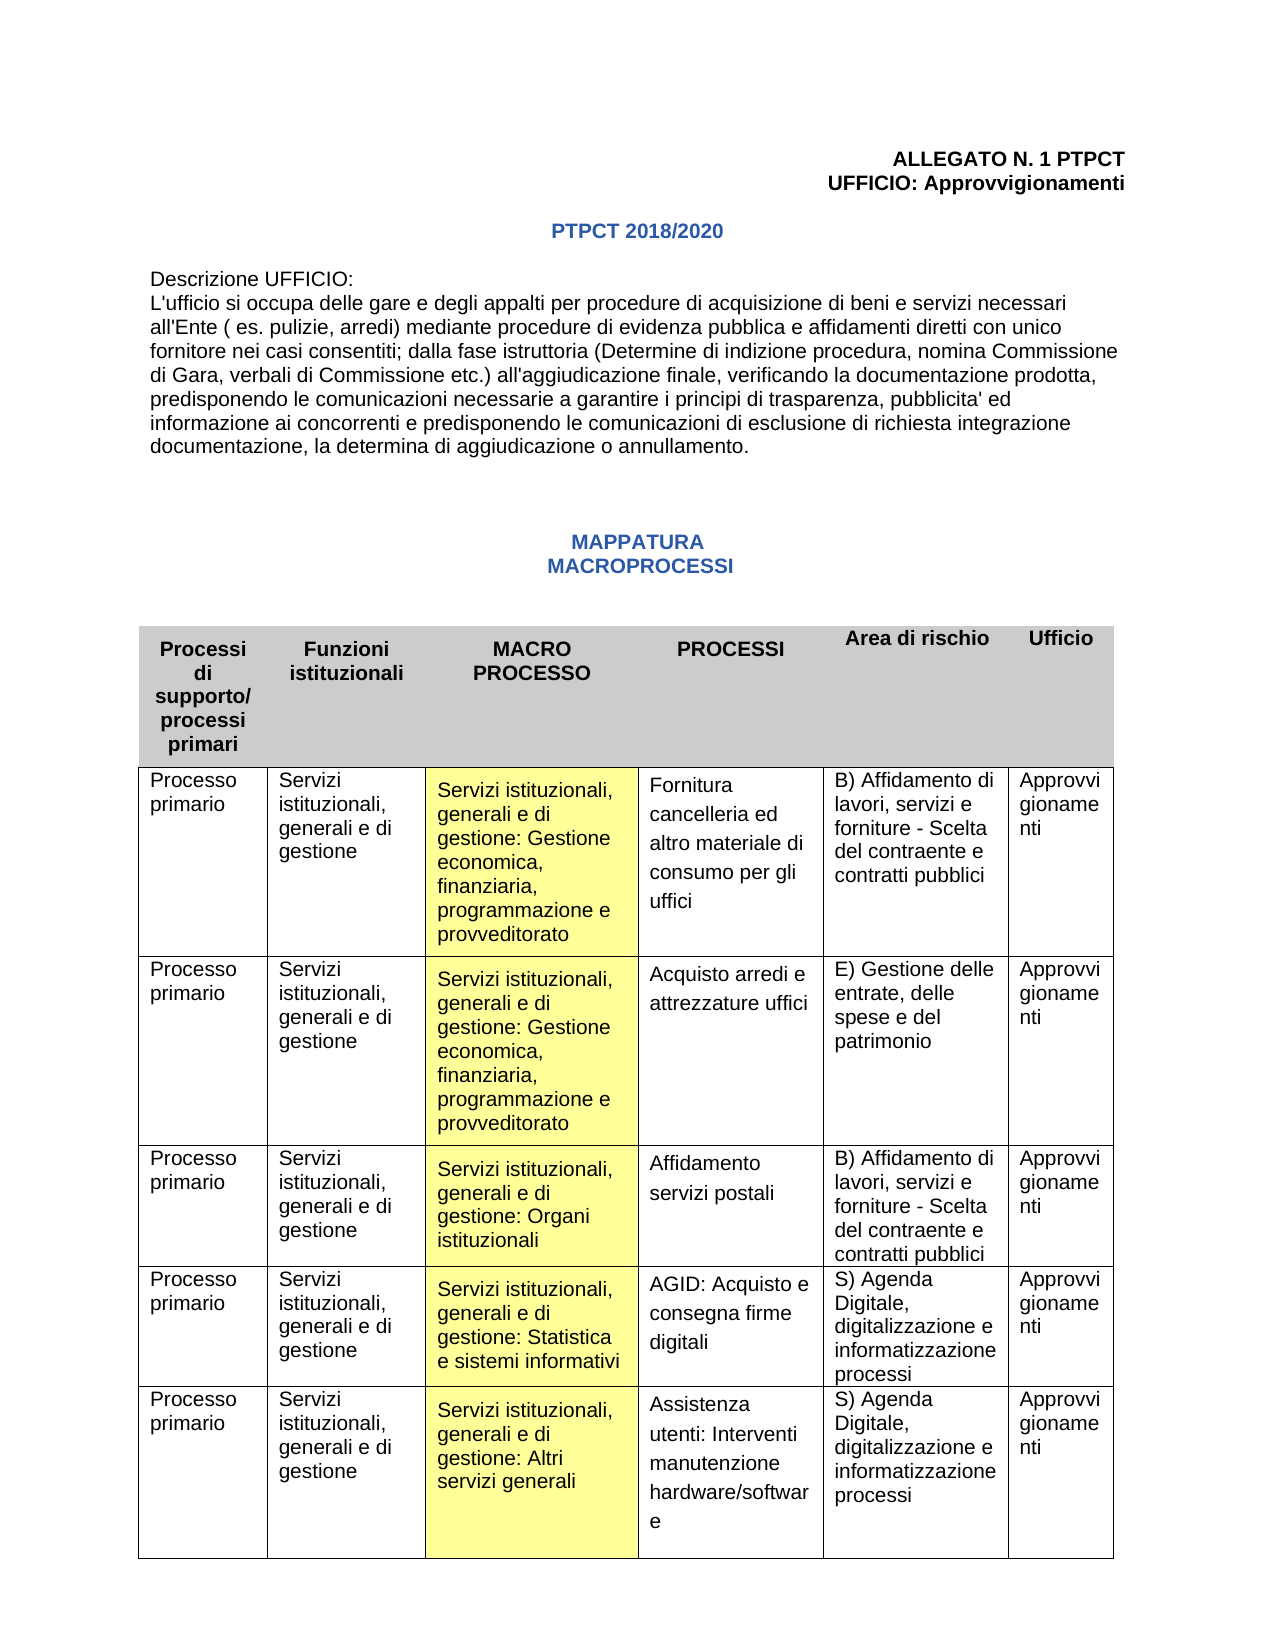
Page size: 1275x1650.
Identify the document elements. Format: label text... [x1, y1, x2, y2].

table_cell Servizi istituzionali, generali e di gestione: Statistica e sistemi informativi [426, 1267, 638, 1386]
table_cell Servizi istituzionali, generali e di gestione [268, 768, 425, 956]
table_cell Approvvigionamenti [1009, 768, 1113, 956]
table_header Funzioni istituzionali [267, 626, 426, 767]
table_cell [824, 1387, 1008, 1558]
table_cell Processo primario [139, 957, 267, 1145]
table_cell Processo primario [139, 1146, 267, 1266]
text PTPCT 2018/2020 [150, 219, 1125, 243]
table_cell AGID: Acquisto e consegna firme digitali [639, 1267, 823, 1386]
table_cell Assistenza utenti: Interventi manutenzione hardware/software [639, 1387, 823, 1558]
text MAPPATURA [150, 530, 1125, 554]
table_cell Approvvigionamenti [1009, 1146, 1113, 1266]
table_cell Acquisto arredi e attrezzature uffici [639, 957, 823, 1145]
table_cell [426, 1387, 638, 1558]
text MACROPROCESSI [150, 554, 1125, 578]
table_cell E) Gestione delle entrate, delle spese e del patrimonio [824, 957, 1008, 1145]
table_header Processi di supporto/processi primari [139, 626, 267, 767]
table_cell Servizi istituzionali, generali e di gestione [268, 957, 425, 1145]
text ALLEGATO N. 1 PTPCT [150, 147, 1125, 171]
text Descrizione UFFICIO: [150, 267, 1125, 291]
table_cell Servizi istituzionali, generali e di gestione: Gestione economica, finanziaria, programmazione e provveditorato [426, 957, 638, 1145]
table_cell Fornitura cancelleria ed altro materiale di consumo per gli uffici [639, 768, 823, 956]
table_cell Processo primario [139, 1267, 267, 1386]
table_cell Servizi istituzionali, generali e di gestione [268, 1267, 425, 1386]
table_cell Approvvigionamenti [1009, 1387, 1113, 1558]
table_cell Processo primario [139, 1387, 267, 1558]
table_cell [268, 1387, 425, 1558]
table_cell Servizi istituzionali, generali e di gestione [268, 1146, 425, 1266]
table_header PROCESSI [638, 626, 823, 767]
table_cell Approvvigionamenti [1009, 957, 1113, 1145]
table_header MACRO PROCESSO [426, 626, 638, 767]
table_cell Servizi istituzionali, generali e di gestione: Gestione economica, finanziaria, programmazione e provveditorato [426, 768, 638, 956]
table_cell Servizi istituzionali, generali e di gestione: Organi istituzionali [426, 1146, 638, 1266]
table_cell Processo primario [139, 768, 267, 956]
table_header Ufficio [1008, 626, 1114, 767]
table_cell B) Affidamento di lavori, servizi e forniture - Scelta del contraente e contratti pubblici [824, 1146, 1008, 1266]
text L'ufficio si occupa delle gare e degli appalti per procedure di acquisizione di beni e servizi necessari all'Ente ( es. pulizie, arredi) mediante procedure di evidenza pubblica e affidamenti diretti con unico fornitore nei casi consentiti; dalla fase istruttoria (Determine di indizione procedura, nomina Commissione di Gara, verbali di Commissione etc.) all'aggiudicazione finale, verificando la documentazione prodotta, predisponendo le comunicazioni necessarie a garantire i principi di trasparenza, pubblicita' ed informazione ai concorrenti e predisponendo le comunicazioni di esclusione di richiesta integrazione documentazione, la determina di aggiudicazione o annullamento. [150, 291, 1125, 458]
table_header Area di rischio [823, 626, 1008, 767]
table_cell S) Agenda Digitale, digitalizzazione e informatizzazione processi [824, 1267, 1008, 1386]
table_cell Approvvigionamenti [1009, 1267, 1113, 1386]
table_cell B) Affidamento di lavori, servizi e forniture - Scelta del contraente e contratti pubblici [824, 768, 1008, 956]
text UFFICIO: Approvvigionamenti [150, 171, 1125, 195]
table_cell Affidamento servizi postali [639, 1146, 823, 1266]
